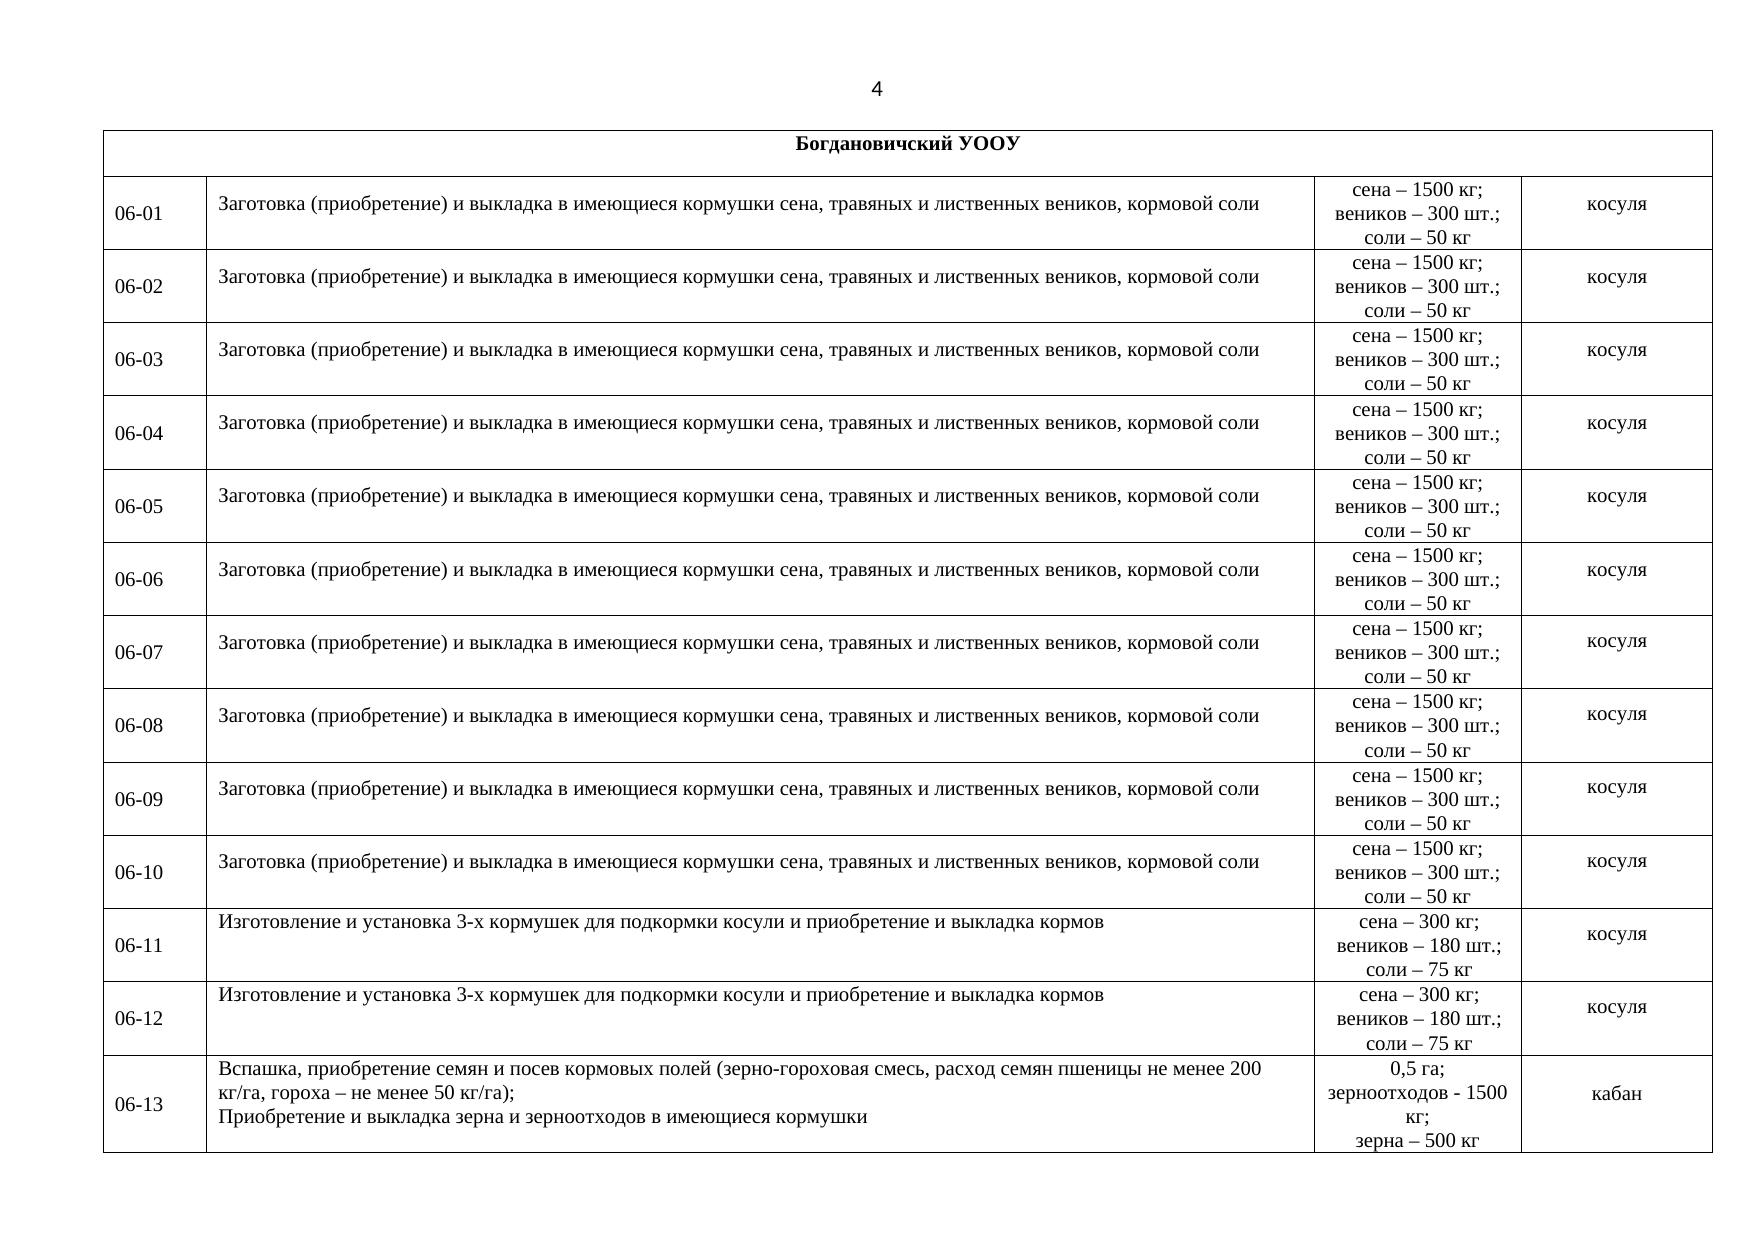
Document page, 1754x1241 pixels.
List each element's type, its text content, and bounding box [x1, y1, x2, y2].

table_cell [207, 1056, 1314, 1152]
table_cell сена – 1500 кг; веников – 300 шт.; соли – 50 кг [1315, 616, 1521, 688]
table_cell 06-02 [104, 250, 206, 322]
table_cell сена – 1500 кг; веников – 300 шт.; соли – 50 кг [1315, 470, 1521, 542]
table_cell косуля [1522, 616, 1712, 688]
table_cell 06-06 [104, 543, 206, 615]
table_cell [1315, 1056, 1521, 1152]
table_cell 06-04 [104, 396, 206, 469]
table_cell Изготовление и установка 3-х кормушек для подкормки косули и приобретение и выкладка кормов [207, 982, 1314, 1054]
table_cell Богдановичский УООУ [104, 131, 1712, 176]
table_cell косуля [1522, 323, 1712, 395]
table_cell Заготовка (приобретение) и выкладка в имеющиеся кормушки сена, травяных и лиственных веников, кормовой соли [207, 763, 1314, 835]
table_cell 06-09 [104, 763, 206, 835]
table_cell 06-01 [104, 177, 206, 249]
table_cell косуля [1522, 836, 1712, 908]
table_cell Заготовка (приобретение) и выкладка в имеющиеся кормушки сена, травяных и лиственных веников, кормовой соли [207, 543, 1314, 615]
table_cell Заготовка (приобретение) и выкладка в имеющиеся кормушки сена, травяных и лиственных веников, кормовой соли [207, 836, 1314, 908]
table_cell косуля [1522, 396, 1712, 469]
table_cell 06-12 [104, 982, 206, 1054]
table_cell сена – 1500 кг; веников – 300 шт.; соли – 50 кг [1315, 250, 1521, 322]
table_cell косуля [1522, 689, 1712, 762]
table_cell сена – 1500 кг; веников – 300 шт.; соли – 50 кг [1315, 396, 1521, 469]
table_cell 06-11 [104, 909, 206, 981]
table_cell сена – 1500 кг; веников – 300 шт.; соли – 50 кг [1315, 689, 1521, 762]
table_cell Заготовка (приобретение) и выкладка в имеющиеся кормушки сена, травяных и лиственных веников, кормовой соли [207, 177, 1314, 249]
table_cell кабан [1522, 1056, 1712, 1152]
table_cell косуля [1522, 909, 1712, 981]
table_cell косуля [1522, 250, 1712, 322]
table_cell косуля [1522, 763, 1712, 835]
table_cell косуля [1522, 982, 1712, 1054]
table_cell сена – 1500 кг; веников – 300 шт.; соли – 50 кг [1315, 763, 1521, 835]
table_cell Изготовление и установка 3-х кормушек для подкормки косули и приобретение и выкладка кормов [207, 909, 1314, 981]
table_cell 06-10 [104, 836, 206, 908]
table_cell 06-08 [104, 689, 206, 762]
table_cell 06-05 [104, 470, 206, 542]
table_cell сена – 300 кг; веников – 180 шт.; соли – 75 кг [1315, 982, 1521, 1054]
table_cell сена – 300 кг; веников – 180 шт.; соли – 75 кг [1315, 909, 1521, 981]
table_cell Заготовка (приобретение) и выкладка в имеющиеся кормушки сена, травяных и лиственных веников, кормовой соли [207, 470, 1314, 542]
table_cell косуля [1522, 470, 1712, 542]
table_cell Заготовка (приобретение) и выкладка в имеющиеся кормушки сена, травяных и лиственных веников, кормовой соли [207, 323, 1314, 395]
table_cell сена – 1500 кг; веников – 300 шт.; соли – 50 кг [1315, 836, 1521, 908]
table_cell сена – 1500 кг; веников – 300 шт.; соли – 50 кг [1315, 177, 1521, 249]
table_cell Заготовка (приобретение) и выкладка в имеющиеся кормушки сена, травяных и лиственных веников, кормовой соли [207, 616, 1314, 688]
table_cell Заготовка (приобретение) и выкладка в имеющиеся кормушки сена, травяных и лиственных веников, кормовой соли [207, 250, 1314, 322]
table_cell сена – 1500 кг; веников – 300 шт.; соли – 50 кг [1315, 323, 1521, 395]
table_cell 06-13 [104, 1056, 206, 1152]
table_cell 06-03 [104, 323, 206, 395]
table_cell Заготовка (приобретение) и выкладка в имеющиеся кормушки сена, травяных и лиственных веников, кормовой соли [207, 396, 1314, 469]
table_cell Заготовка (приобретение) и выкладка в имеющиеся кормушки сена, травяных и лиственных веников, кормовой соли [207, 689, 1314, 762]
table_cell косуля [1522, 543, 1712, 615]
table_cell косуля [1522, 177, 1712, 249]
table_cell сена – 1500 кг; веников – 300 шт.; соли – 50 кг [1315, 543, 1521, 615]
table_cell 06-07 [104, 616, 206, 688]
